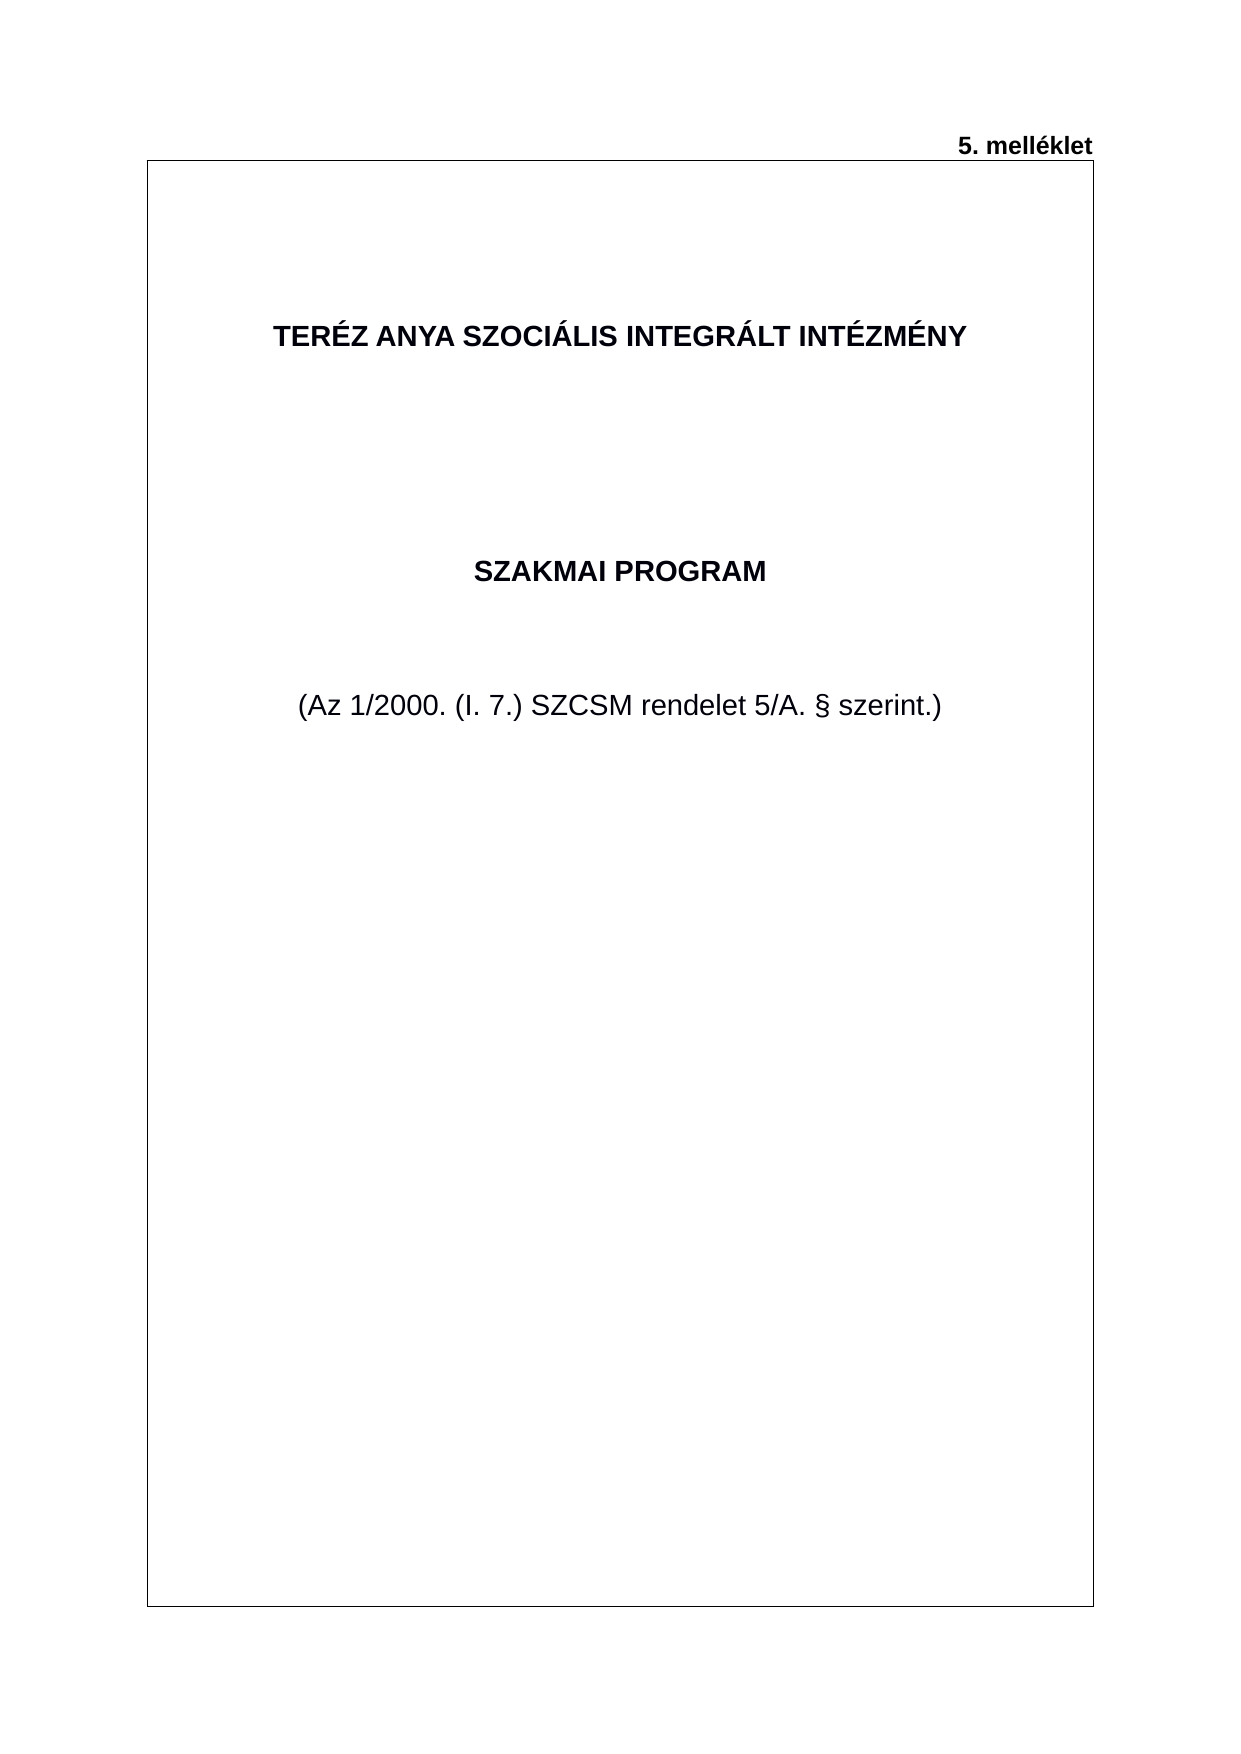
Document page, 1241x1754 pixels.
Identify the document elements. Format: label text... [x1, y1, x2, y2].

text TERÉZ ANYA SZOCIÁLIS INTEGRÁLT INTÉZMÉNY [148, 319, 1093, 352]
text (Az 1/2000. (I. 7.) SZCSM rendelet 5/A. § szerint.) [148, 688, 1093, 721]
text SZAKMAI PROGRAM [148, 554, 1093, 587]
text 5. melléklet [148, 131, 1093, 160]
